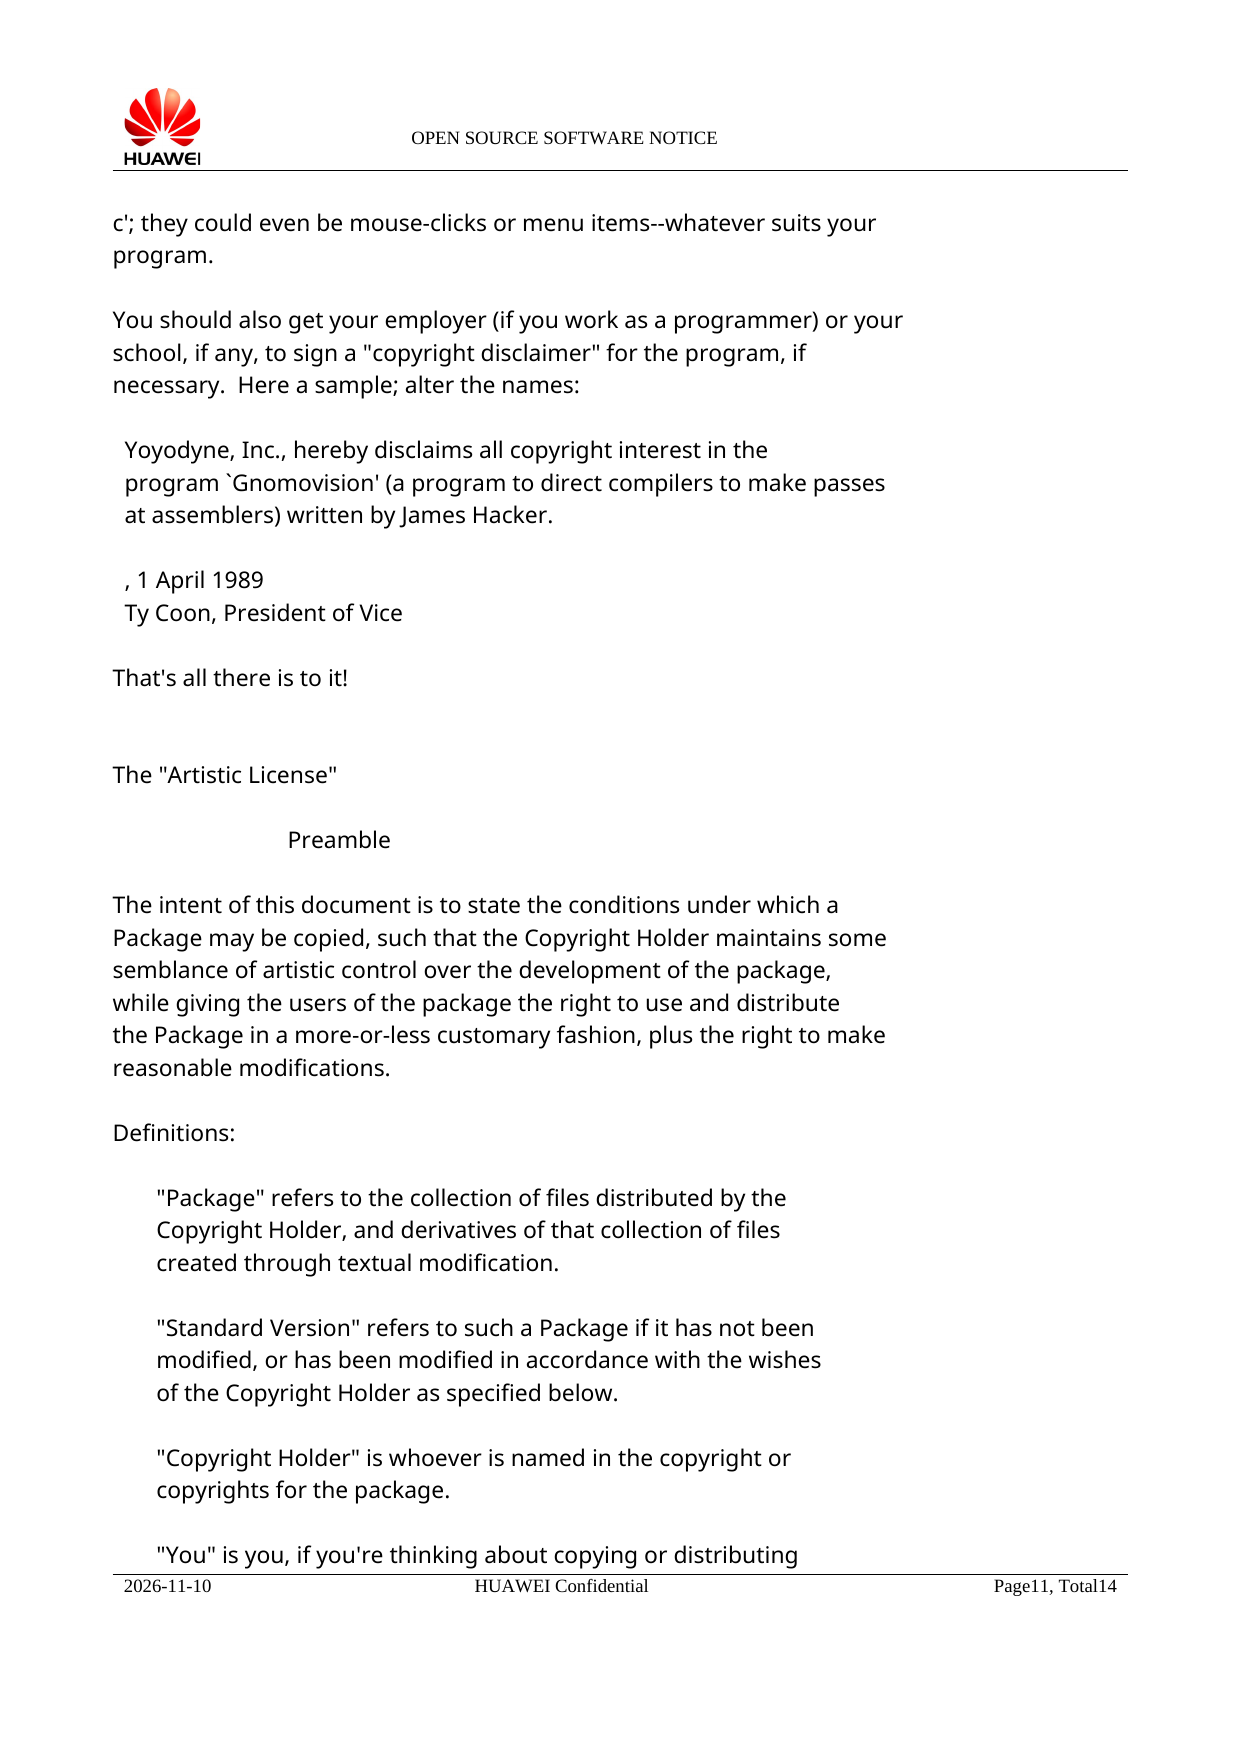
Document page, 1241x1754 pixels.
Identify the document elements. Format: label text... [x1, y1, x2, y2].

text Ty Coon, President of Vice [112, 596, 1128, 629]
text You should also get your employer (if you work as a programmer) or your [112, 304, 1128, 336]
text c'; they could even be mouse-clicks or menu items--whatever suits your [112, 206, 1128, 239]
text Definitions: [112, 1116, 1128, 1149]
text created through textual modification. [112, 1246, 1128, 1279]
text copyrights for the package. [112, 1474, 1128, 1506]
text Copyright Holder, and derivatives of that collection of files [112, 1214, 1128, 1246]
text necessary. Here a sample; alter the names: [112, 369, 1128, 401]
text program. [112, 239, 1128, 271]
text Package may be copied, such that the Copyright Holder maintains some [112, 921, 1128, 954]
picture [124, 88, 201, 165]
text while giving the users of the package the right to use and distribute [112, 986, 1128, 1019]
text That's all there is to it! [112, 661, 1128, 694]
text Yoyodyne, Inc., hereby disclaims all copyright interest in the [112, 434, 1128, 466]
text the Package in a more-or-less customary fashion, plus the right to make [112, 1019, 1128, 1051]
text , 1 April 1989 [112, 564, 1128, 596]
text "Standard Version" refers to such a Package if it has not been [112, 1311, 1128, 1344]
text reasonable modifications. [112, 1051, 1128, 1084]
text "Copyright Holder" is whoever is named in the copyright or [112, 1441, 1128, 1474]
text program `Gnomovision' (a program to direct compilers to make passes [112, 466, 1128, 499]
text modified, or has been modified in accordance with the wishes [112, 1344, 1128, 1376]
text "You" is you, if you're thinking about copying or distributing [112, 1539, 1128, 1571]
text The intent of this document is to state the conditions under which a [112, 889, 1128, 921]
text at assemblers) written by James Hacker. [112, 499, 1128, 531]
text school, if any, to sign a "copyright disclaimer" for the program, if [112, 336, 1128, 369]
text of the Copyright Holder as specified below. [112, 1376, 1128, 1409]
text semblance of artistic control over the development of the package, [112, 954, 1128, 986]
text Preamble [112, 824, 1128, 856]
text The "Artistic License" [112, 759, 1128, 791]
text "Package" refers to the collection of files distributed by the [112, 1181, 1128, 1214]
